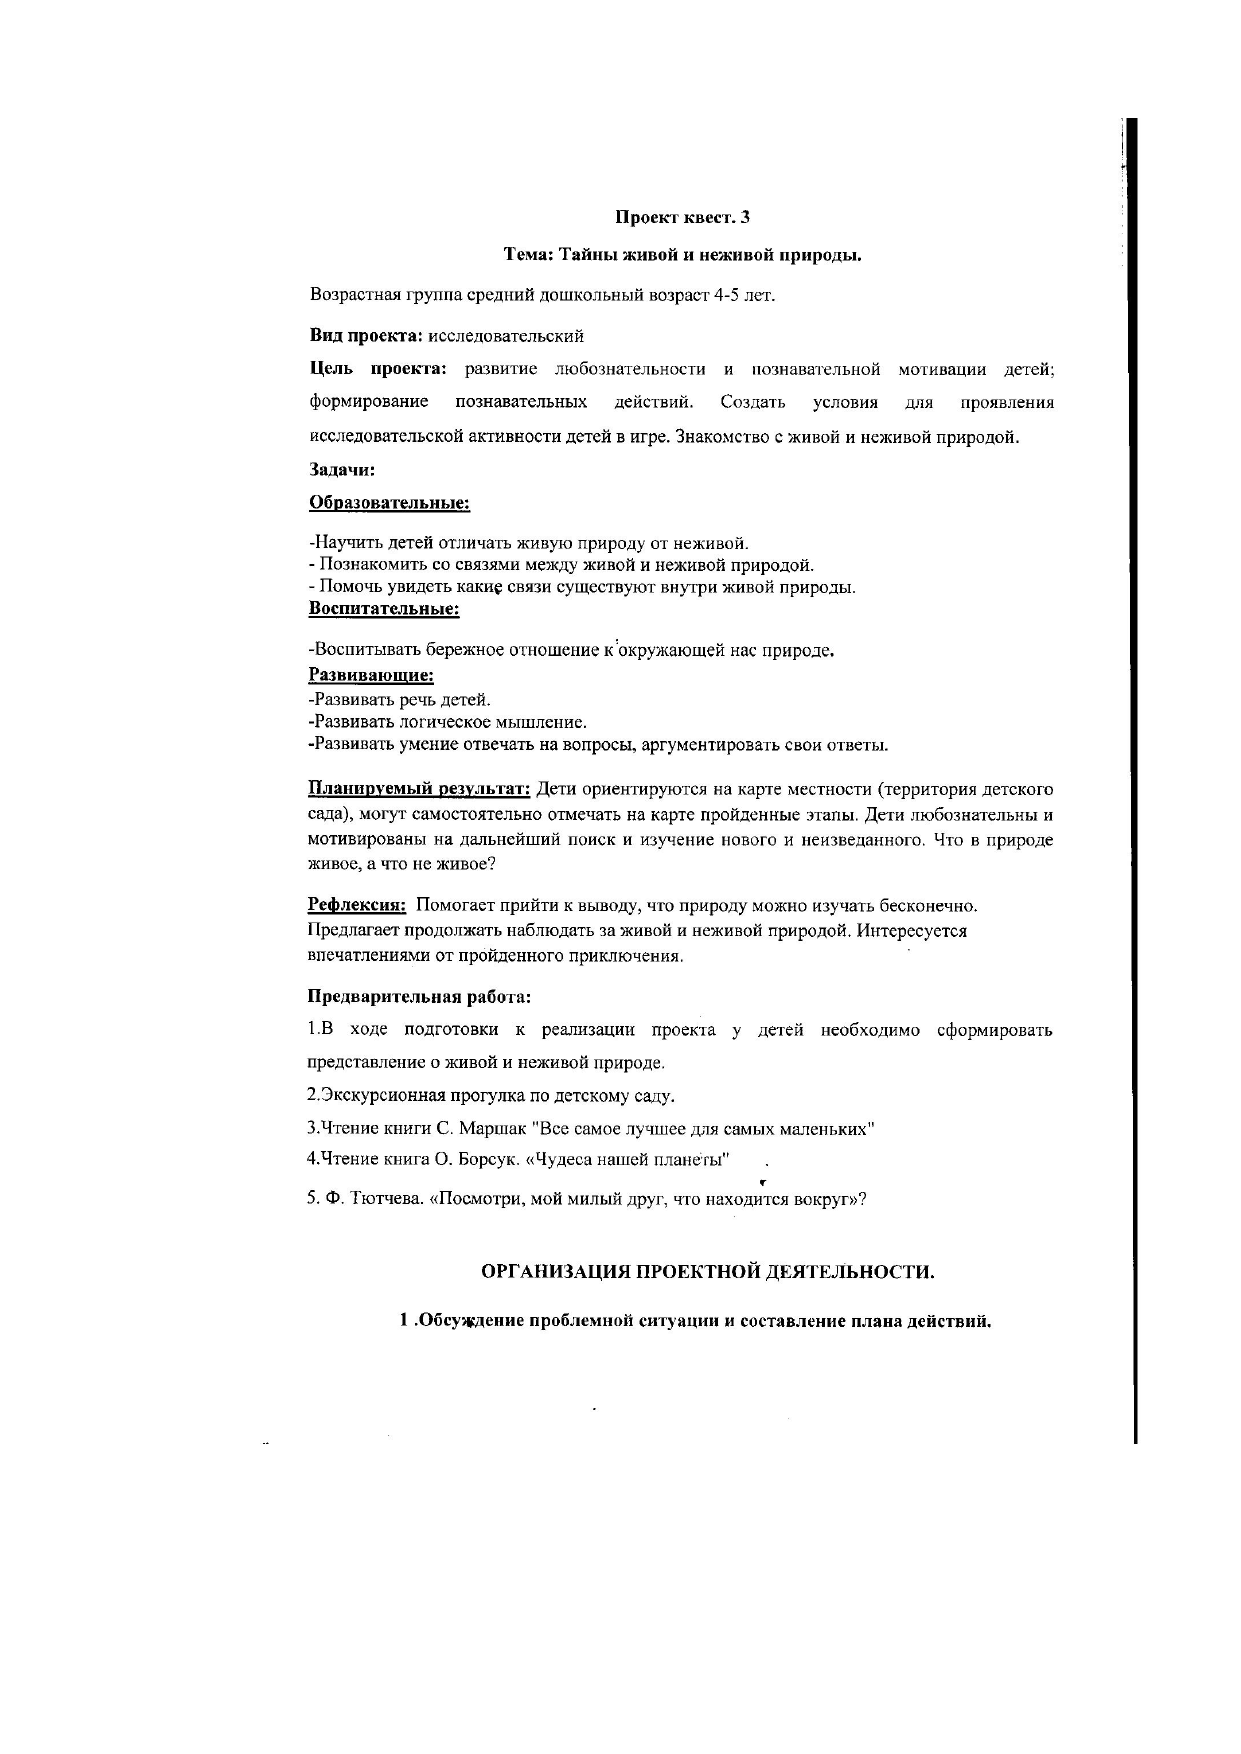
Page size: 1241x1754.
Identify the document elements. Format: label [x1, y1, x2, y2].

picture [177, 118, 1152, 1459]
